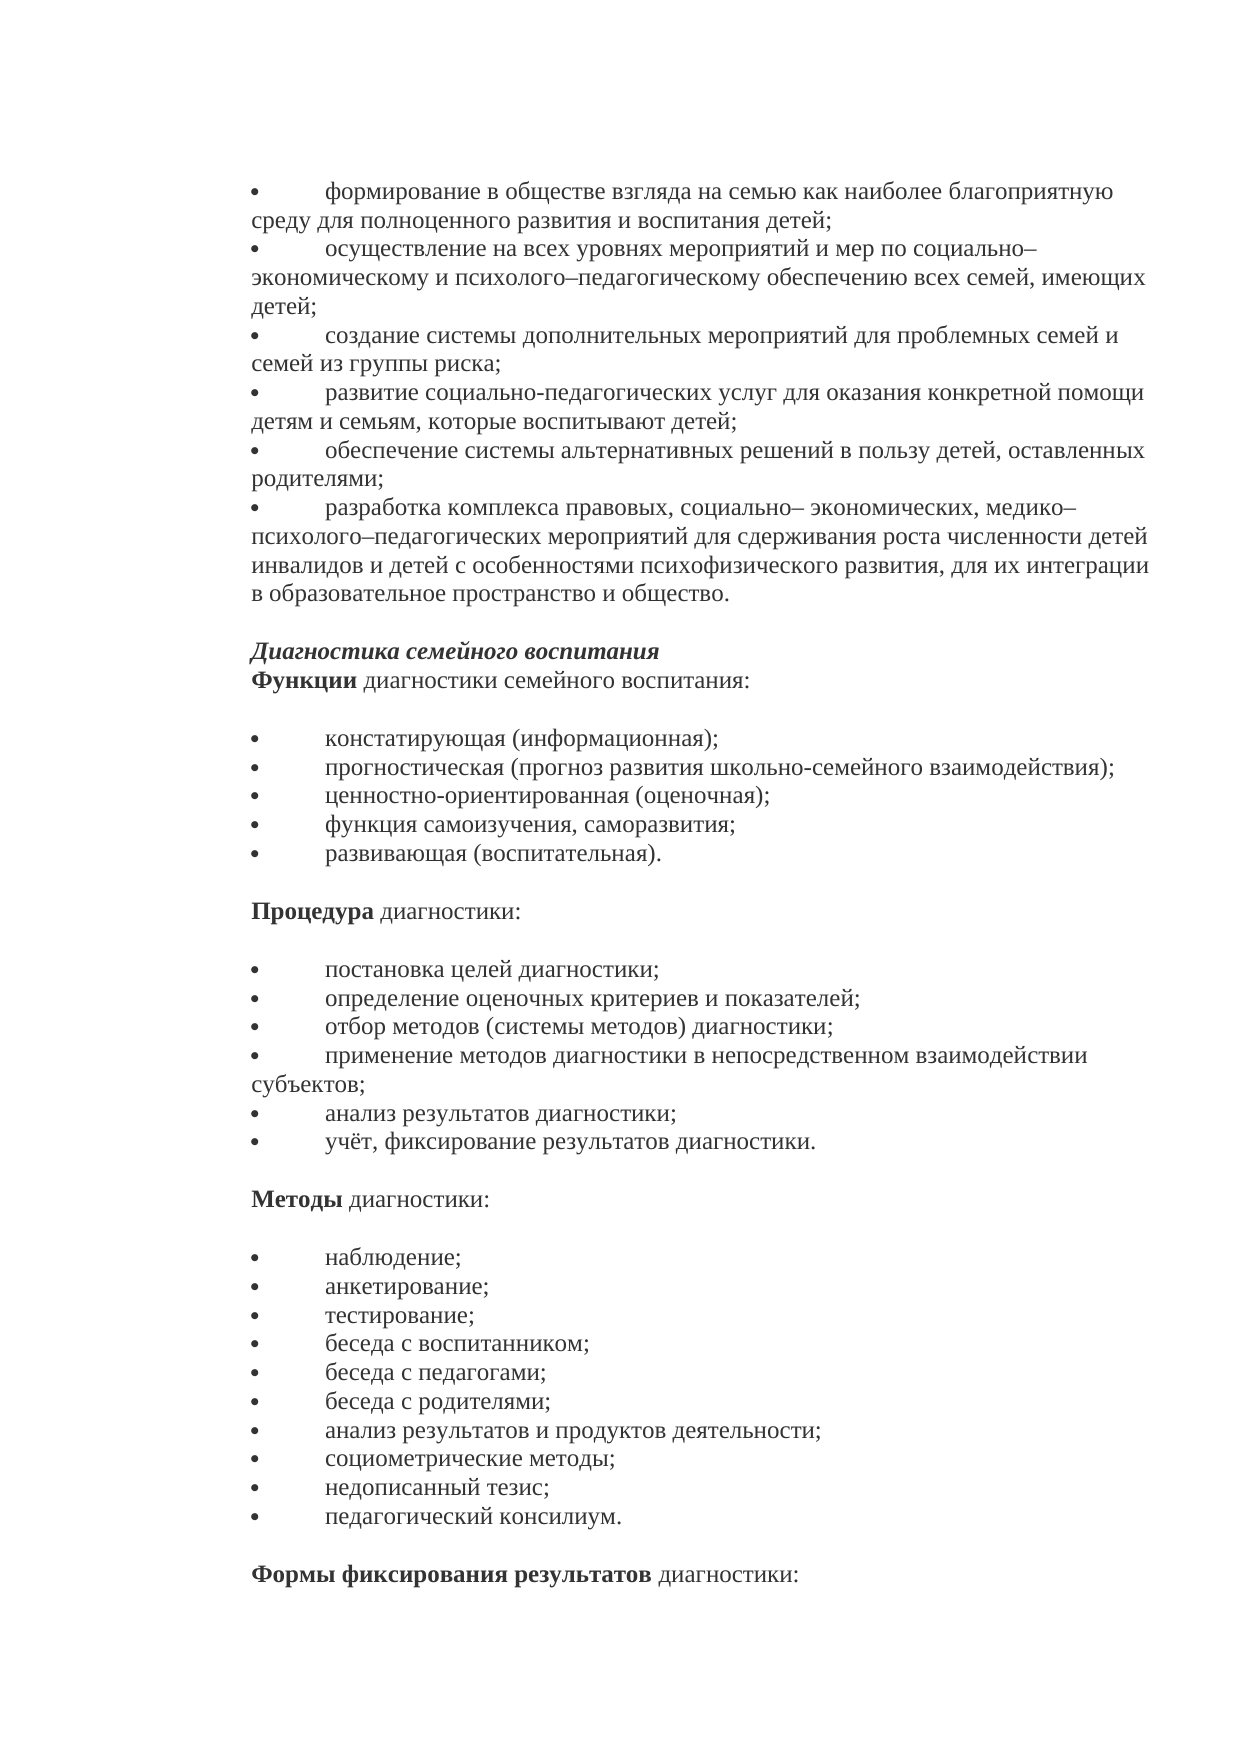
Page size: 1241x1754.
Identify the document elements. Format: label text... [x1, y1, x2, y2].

list недописанный тезис; [251, 1472, 1152, 1501]
list анкетирование; [251, 1271, 1152, 1300]
list развитие социально-педагогических услуг для оказания конкретной помощи детям и семьям, которые воспитывают детей; [251, 377, 1152, 435]
list ценностно-ориентированная (оценочная); [251, 781, 1152, 809]
list применение методов диагностики в непосредственном взаимодействии субъектов; [251, 1040, 1152, 1098]
list констатирующая (информационная); [251, 723, 1152, 752]
list прогностическая (прогноз развития школьно-семейного взаимодействия); [251, 752, 1152, 781]
text Процедура диагностики: [251, 896, 1152, 925]
list анализ результатов диагностики; [251, 1098, 1152, 1126]
list обеспечение системы альтернативных решений в пользу детей, оставленных родителями; [251, 435, 1152, 492]
list анализ результатов и продуктов деятельности; [251, 1415, 1152, 1443]
list учёт, фиксирование результатов диагностики. [251, 1126, 1152, 1155]
list беседа с педагогами; [251, 1357, 1152, 1386]
text Методы диагностики: [251, 1184, 1152, 1213]
list создание системы дополнительных мероприятий для проблемных семей и семей из группы риска; [251, 320, 1152, 377]
list беседа с воспитанником; [251, 1328, 1152, 1357]
list определение оценочных критериев и показателей; [251, 983, 1152, 1011]
list формирование в обществе взгляда на семью как наиболее благоприятную среду для полноценного развития и воспитания детей; [251, 176, 1152, 233]
list отбор методов (системы методов) диагностики; [251, 1011, 1152, 1040]
list функция самоизучения, саморазвития; [251, 809, 1152, 838]
list тестирование; [251, 1300, 1152, 1328]
list беседа с родителями; [251, 1386, 1152, 1415]
list социометрические методы; [251, 1443, 1152, 1472]
list осуществление на всех уровнях мероприятий и мер по социально–экономическому и психолого–педагогическому обеспечению всех семей, имеющих детей; [251, 233, 1152, 320]
list постановка целей диагностики; [251, 954, 1152, 983]
list разработка комплекса правовых, социально– экономических, медико–психолого–педагогических мероприятий для сдерживания роста численности детей инвалидов и детей с особенностями психофизического развития, для их интеграции в образовательное пространство и общество. [251, 492, 1152, 607]
list педагогический консилиум. [251, 1501, 1152, 1530]
list развивающая (воспитательная). [251, 838, 1152, 867]
list наблюдение; [251, 1242, 1152, 1271]
text Диагностика семейного воспитания Функции диагностики семейного воспитания: [251, 636, 1152, 694]
text Формы фиксирования результатов диагностики: [251, 1559, 1152, 1588]
